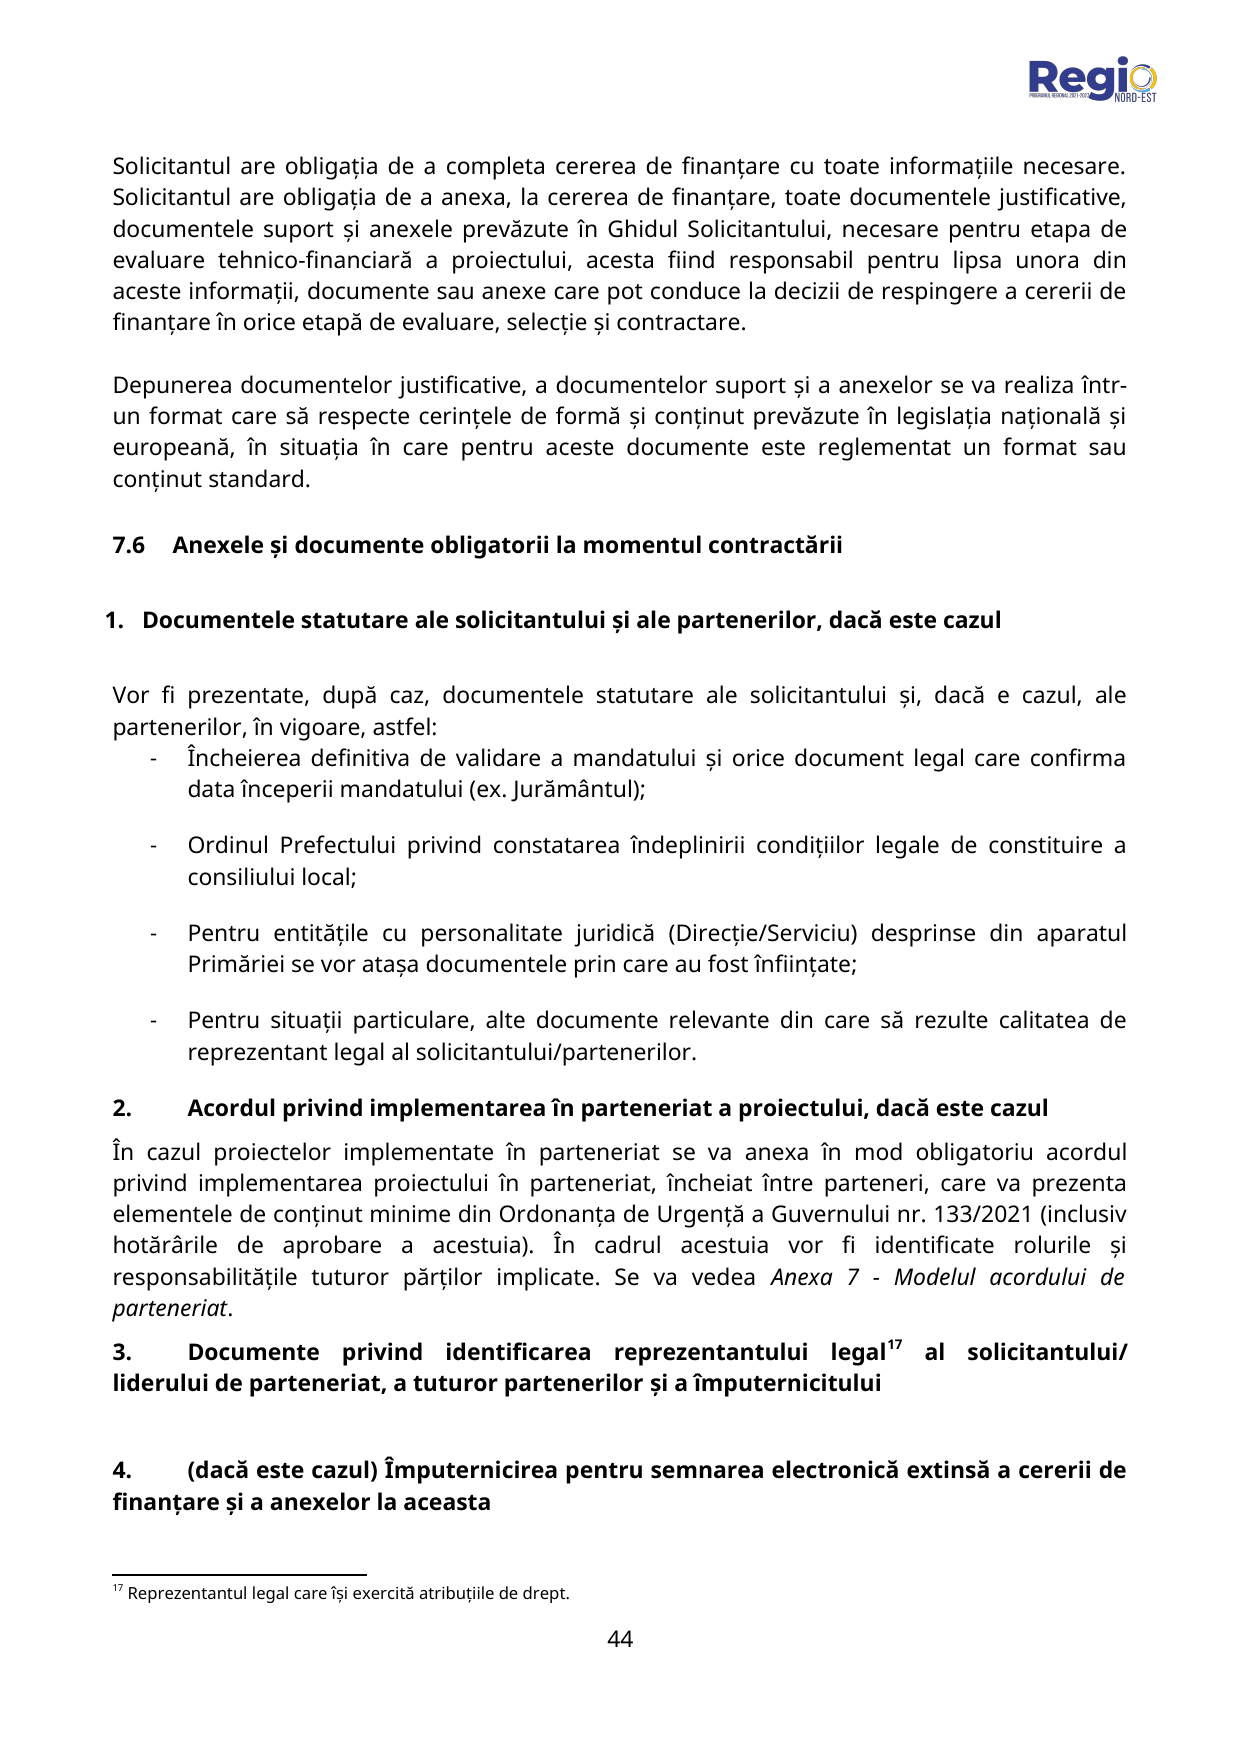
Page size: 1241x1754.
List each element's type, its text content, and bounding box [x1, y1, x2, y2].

list Pentru situații particulare, alte documente relevante din care să rezulte calitatea de reprezentant legal al solicitantului/partenerilor. [150, 1004, 1128, 1067]
list Documentele statutare ale solicitantului și ale partenerilor, dacă este cazul [104, 604, 1128, 635]
list Încheierea definitiva de validare a mandatului și orice document legal care confirma data începerii mandatului (ex. Jurământul); [150, 742, 1128, 804]
list Ordinul Prefectului privind constatarea îndeplinirii condițiilor legale de constituire a consiliului local; [150, 829, 1128, 892]
text Vor fi prezentate, după caz, documentele statutare ale solicitantului și, dacă e cazul, ale partenerilor, în vigoare, astfel: [112, 679, 1128, 742]
text Depunerea documentelor justificative, a documentelor suport și a anexelor se va realiza într-un format care să respecte cerințele de formă și conținut prevăzute în legislația națională și europeană, în situația în care pentru aceste documente este reglementat un format sau conținut standard. [112, 369, 1128, 494]
text Solicitantul are obligația de a completa cererea de finanțare cu toate informațiile necesare. Solicitantul are obligația de a anexa, la cererea de finanțare, toate documentele justificative, documentele suport și anexele prevăzute în Ghidul Solicitantului, necesare pentru etapa de evaluare tehnico-financiară a proiectului, acesta fiind responsabil pentru lipsa unora din aceste informații, documente sau anexe care pot conduce la decizii de respingere a cererii de finanțare în orice etapă de evaluare, selecție și contractare. [112, 150, 1128, 337]
picture [1027, 53, 1160, 105]
list (dacă este cazul) Împuternicirea pentru semnarea electronică extinsă a cererii de finanțare și a anexelor la aceasta [112, 1454, 1128, 1517]
list Acordul privind implementarea în parteneriat a proiectului, dacă este cazul [112, 1092, 1128, 1123]
text În cazul proiectelor implementate în parteneriat se va anexa în mod obligatoriu acordul privind implementarea proiectului în parteneriat, încheiat între parteneri, care va prezenta elementele de conținut minime din Ordonanța de Urgență a Guvernului nr. 133/2021 (inclusiv hotărârile de aprobare a acestuia). În cadrul acestuia vor fi identificate rolurile și responsabilitățile tuturor părților implicate. Se va vedea Anexa 7 - Modelul acordului de parteneriat. [112, 1135, 1128, 1323]
list Pentru entitățile cu personalitate juridică (Direcție/Serviciu) desprinse din aparatul Primăriei se vor atașa documentele prin care au fost înființate; [150, 917, 1128, 979]
subtitle Anexele și documente obligatorii la momentul contractării [112, 529, 1128, 560]
list Documente privind identificarea reprezentantului legal al solicitantului/ liderului de parteneriat, a tuturor partenerilor și a împuternicitului [112, 1335, 1128, 1398]
